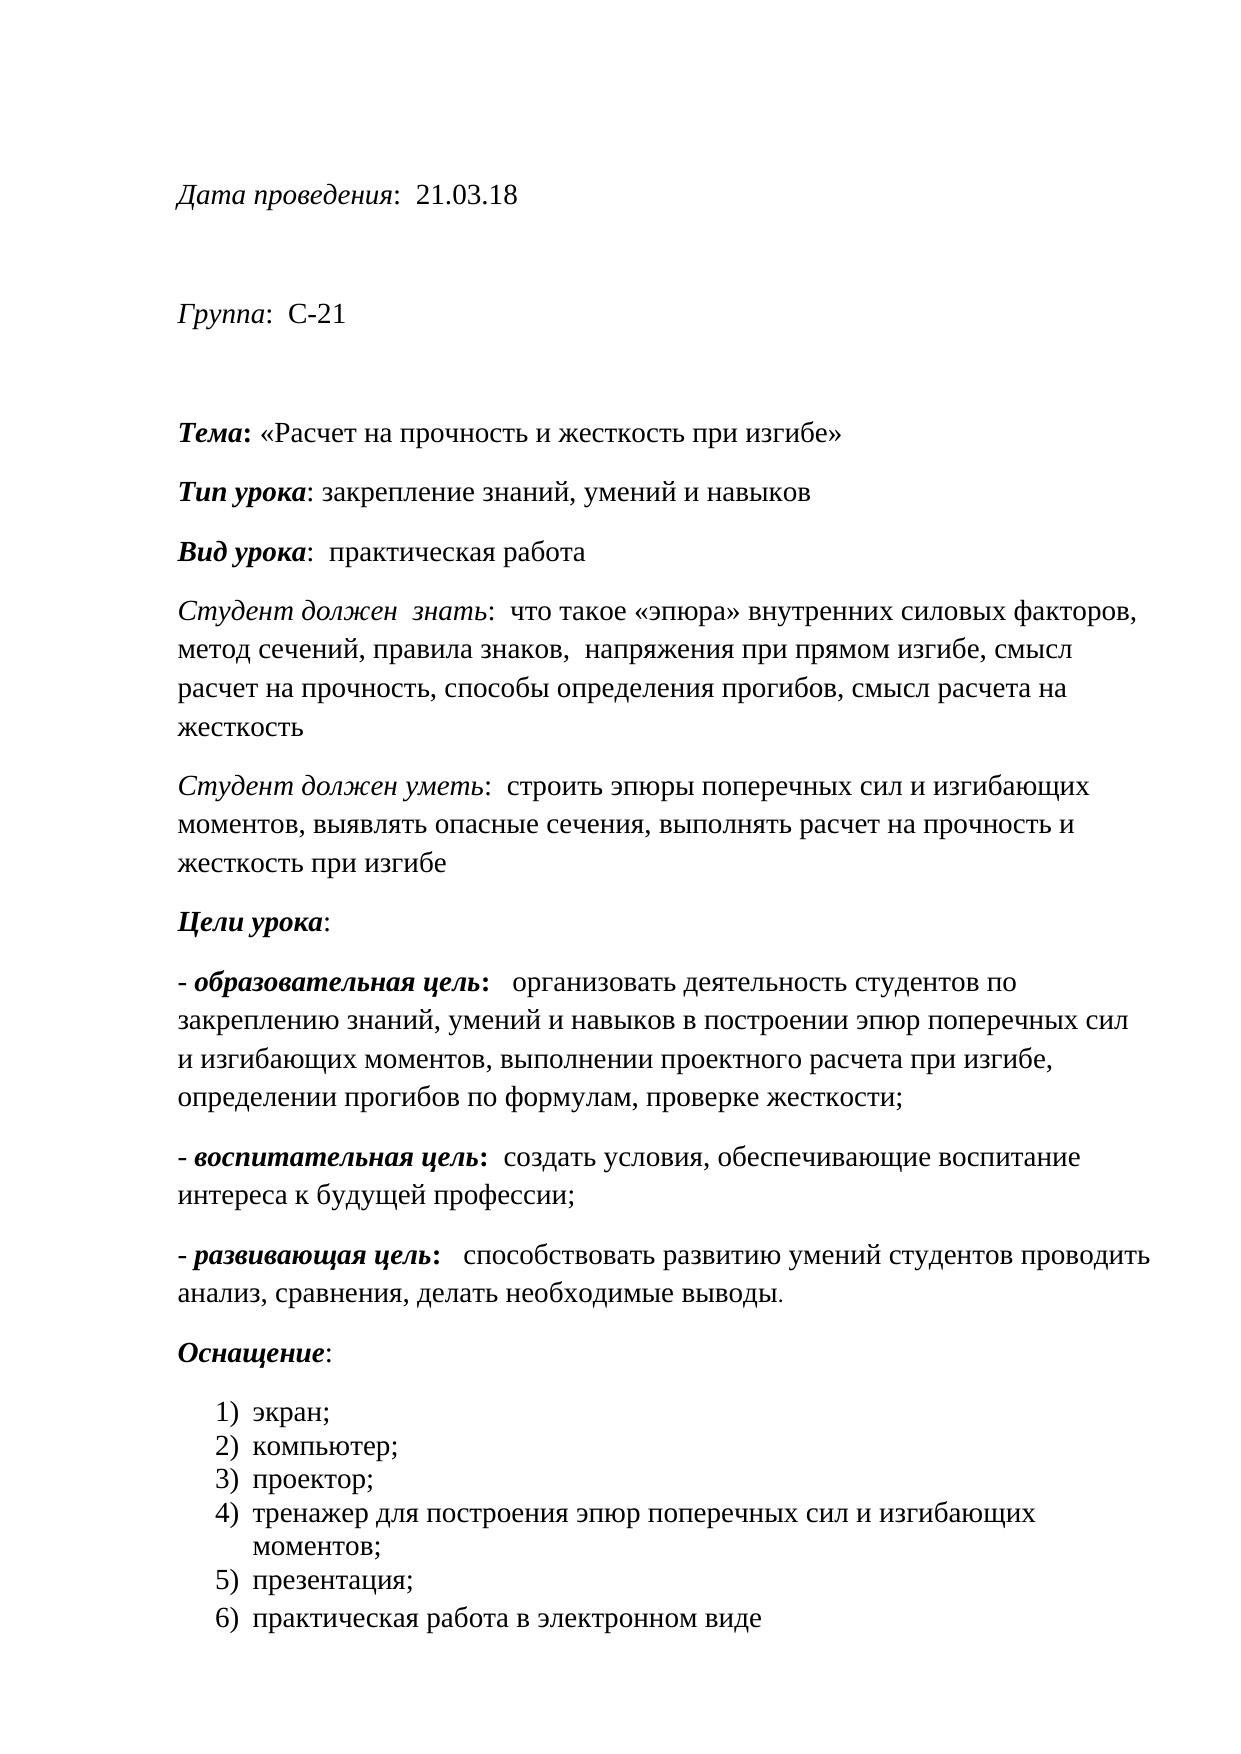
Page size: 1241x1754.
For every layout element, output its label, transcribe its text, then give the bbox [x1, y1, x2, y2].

text Студент должен знать: что такое «эпюра» внутренних силовых факторов, метод сечений, правила знаков, напряжения при прямом изгибе, смысл расчет на прочность, способы определения прогибов, смысл расчета на жесткость [177, 593, 1152, 742]
text - воспитательная цель: создать условия, обеспечивающие воспитание интереса к будущей профессии; [177, 1139, 1152, 1211]
list презентация; [215, 1562, 1152, 1595]
text Тип урока: закрепление знаний, умений и навыков [177, 474, 1152, 508]
list проектор; [215, 1461, 1152, 1495]
text - образовательная цель: организовать деятельность студентов по закреплению знаний, умений и навыков в построении эпюр поперечных сил и изгибающих моментов, выполнении проектного расчета при изгибе, определении прогибов по формулам, проверке жесткости; [177, 964, 1152, 1113]
text Тема: «Расчет на прочность и жесткость при изгибе» [177, 415, 1152, 448]
text Дата проведения: 21.03.18 [177, 177, 1152, 211]
text Вид урока: практическая работа [177, 534, 1152, 567]
text Оснащение: [177, 1335, 1152, 1368]
text - развивающая цель: способствовать развитию умений студентов проводить анализ, сравнения, делать необходимые выводы. [177, 1237, 1152, 1309]
text Студент должен уметь: строить эпюры поперечных сил и изгибающих моментов, выявлять опасные сечения, выполнять расчет на прочность и жесткость при изгибе [177, 768, 1152, 879]
list тренажер для построения эпюр поперечных сил и изгибающих моментов; [215, 1495, 1152, 1562]
list практическая работа в электронном виде [215, 1600, 1152, 1634]
text Цели урока: [177, 904, 1152, 938]
text Группа: С-21 [177, 296, 1152, 330]
list экран; [215, 1394, 1152, 1428]
list компьютер; [215, 1428, 1152, 1461]
